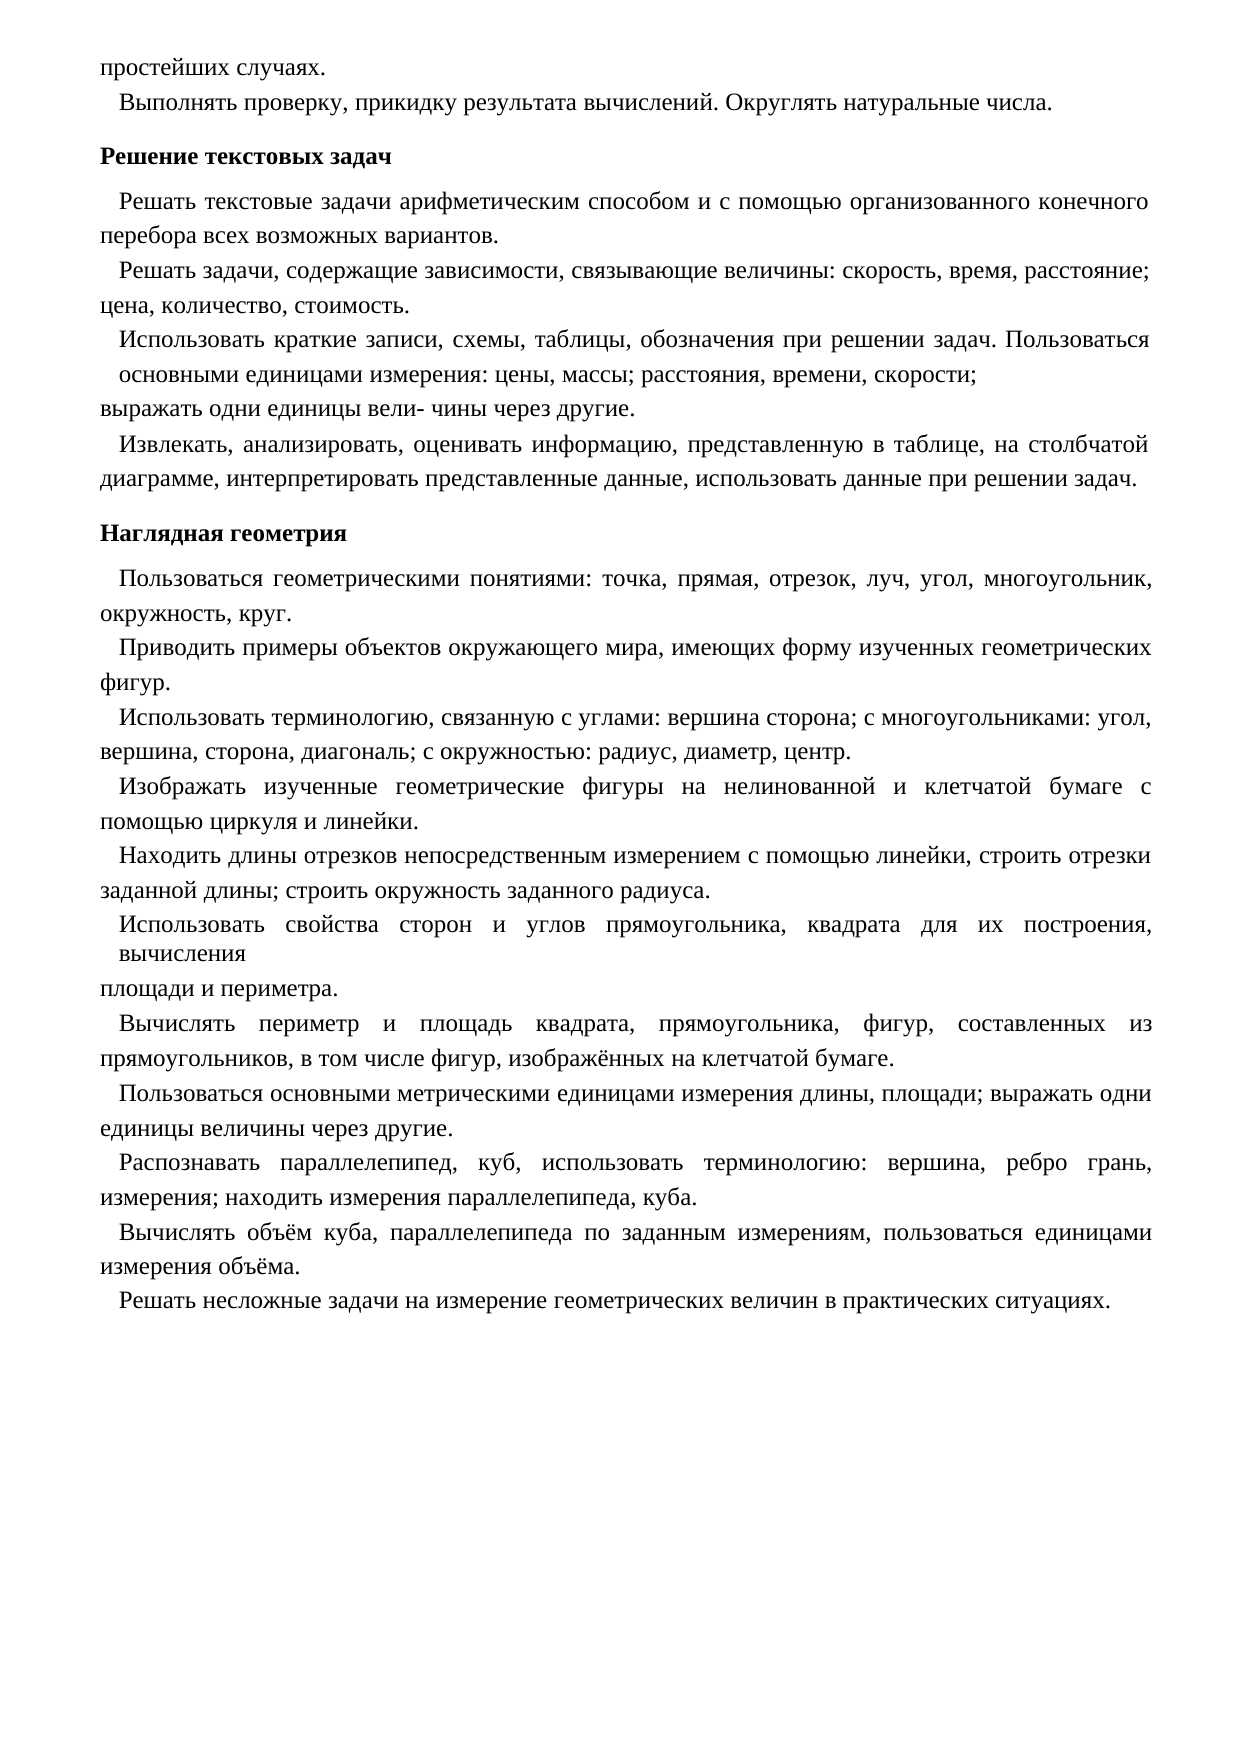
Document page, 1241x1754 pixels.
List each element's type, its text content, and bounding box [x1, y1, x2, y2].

text Использовать терминологию, связанную с углами: вершина сторона; с многоугольниками: угол, вершина, сторона, диагональ; с окружностью: радиус, диаметр, центр. [100, 702, 1152, 765]
text Использовать краткие записи, схемы, таблицы, обозначения при решении задач. Пользоваться основными единицами измерения: цены, массы; расстояния, времени, скорости; [118, 324, 1149, 388]
text Вычислять периметр и площадь квадрата, прямоугольника, фигур, составленных из прямоугольников, в том числе фигур, изображённых на клетчатой бумаге. [100, 1008, 1152, 1072]
text Наглядная геометрия [100, 518, 1152, 547]
text Приводить примеры объектов окружающего мира, имеющих форму изученных геометрических фигур. [100, 632, 1152, 696]
text Решать задачи, содержащие зависимости, связывающие величины: скорость, время, расстояние; цена, количество, стоимость. [100, 255, 1149, 319]
text Вычислять объём куба, параллелепипеда по заданным измерениям, пользоваться единицами измерения объёма. [100, 1217, 1152, 1280]
text площади и периметра. [100, 973, 1152, 1002]
text Извлекать, анализировать, оценивать информацию, представленную в таблице, на столбчатой диаграмме, интерпретировать представленные данные, использовать данные при решении задач. [100, 429, 1149, 492]
text Пользоваться основными метрическими единицами измерения длины, площади; выражать одни единицы величины через другие. [100, 1078, 1152, 1141]
text Решение текстовых задач [100, 141, 1152, 169]
text Использовать свойства сторон и углов прямоугольника, квадрата для их построения, вычисления [118, 910, 1152, 967]
text Распознавать параллелепипед, куб, использовать терминологию: вершина, ребро грань, измерения; находить измерения параллелепипеда, куба. [100, 1147, 1152, 1211]
text Пользоваться геометрическими понятиями: точка, прямая, отрезок, луч, угол, многоугольник, окружность, круг. [100, 563, 1152, 626]
text Решать несложные задачи на измерение геометрических величин в практических ситуациях. [118, 1286, 1152, 1315]
text Находить длины отрезков непосредственным измерением с помощью линейки, строить отрезки заданной длины; строить окружность заданного радиуса. [100, 840, 1152, 904]
text Решать текстовые задачи арифметическим способом и с помощью организованного конечного перебора всех возможных вариантов. [100, 186, 1149, 249]
text выражать одни единицы вели- чины через другие. [100, 394, 1149, 423]
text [100, 52, 1149, 81]
text Изображать изученные геометрические фигуры на нелинованной и клетчатой бумаге с помощью циркуля и линейки. [100, 771, 1152, 834]
text Выполнять проверку, прикидку результата вычислений. Округлять натуральные числа. [118, 87, 1149, 116]
